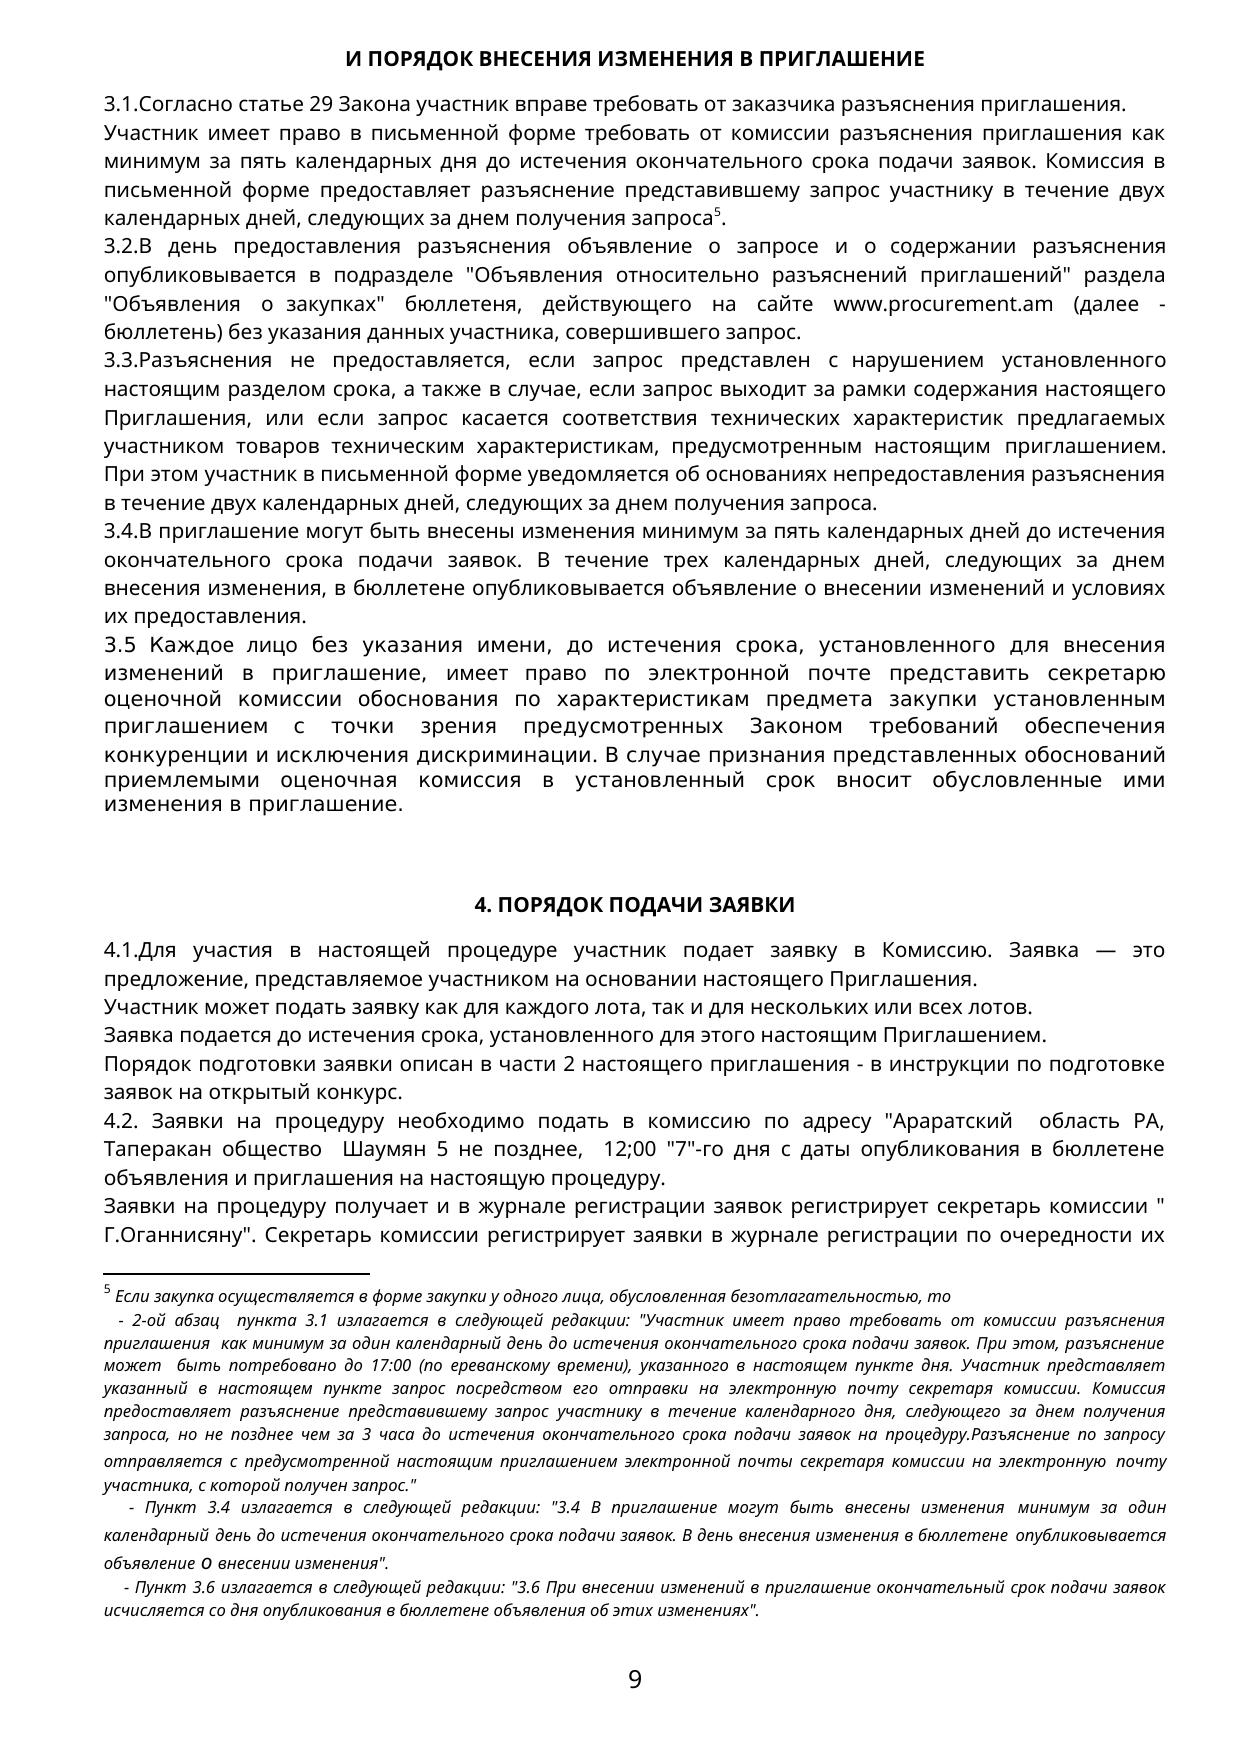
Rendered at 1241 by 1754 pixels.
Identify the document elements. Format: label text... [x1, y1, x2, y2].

text 3.5 Каждое лицо без указания имени, до истечения срока, установленного для внесения изменений в приглашение, имеет право по электронной почте представить секретарю оценочной комиссии обоснования по характеристикам предмета закупки установленным приглашением с точки зрения предусмотренных Законом требований обеспечения конкуренции и исключения дискриминации. В случае признания представленных обоснований приемлемыми оценочная комиссия в установленный срок вносит обусловленные ими изменения в приглашение. [103, 630, 1166, 817]
text Участник имеет право в письменной форме требовать от комиссии разъяснения приглашения как минимум за пять календарных дня до истечения окончательного срока подачи заявок. Комиссия в письменной форме предоставляет разъяснение представившему запрос участнику в течение двух календарных дней, следующих за днем получения запроса5. [103, 118, 1166, 232]
text 3.3.Разъяснения не предоставляется, если запрос представлен с нарушением установленного настоящим разделом срока, а также в случае, если запрос выходит за рамки содержания настоящего Приглашения, или если запрос касается соответствия технических характеристик предлагаемых участником товаров техническим характеристикам, предусмотренным настоящим приглашением. При этом участник в письменной форме уведомляется об основаниях непредоставления разъяснения в течение двух календарных дней, следующих за днем получения запроса. [103, 346, 1166, 516]
text 4. ПОРЯДОК ПОДАЧИ ЗАЯВКИ [103, 890, 1166, 919]
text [103, 44, 1166, 73]
text 3.4.В приглашение могут быть внесены изменения минимум за пять календарных дней до истечения окончательного срока подачи заявок. В течение трех календарных дней, следующих за днем внесения изменения, в бюллетене опубликовывается объявление о внесении изменений и условиях их предоставления. [103, 516, 1166, 630]
text 3.1.Согласно статье 29 Закона участник вправе требовать от заказчика разъяснения приглашения. [103, 89, 1166, 118]
text Порядок подготовки заявки описан в части 2 настоящего приглашения - в инструкции по подготовке заявок на открытый конкурс. [103, 1049, 1166, 1106]
text 3.2.В день предоставления разъяснения объявление о запросе и о содержании разъяснения опубликовывается в подразделе "Объявления относительно разъяснений приглашений" раздела "Объявления о закупках" бюллетеня, действующего на сайте www.procurement.am (далее - бюллетень) без указания данных участника, совершившего запрос. [103, 232, 1166, 346]
text Участник может подать заявку как для каждого лота, так и для нескольких или всех лотов. [103, 992, 1166, 1021]
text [103, 1191, 1166, 1248]
text 4.1.Для участия в настоящей процедуре участник подает заявку в Комиссию. Заявка — это предложение, представляемое участником на основании настоящего Приглашения. [103, 935, 1166, 992]
text 4.2. Заявки на процедуру необходимо подать в комиссию по адресу "Араратский область РА, Таперакан общество Шаумян 5 не позднее, 12;00 "7"-го дня с даты опубликования в бюллетене объявления и приглашения на настоящую процедуру. [103, 1106, 1166, 1191]
text Заявка подается до истечения срока, установленного для этого настоящим Приглашением. [103, 1021, 1166, 1049]
